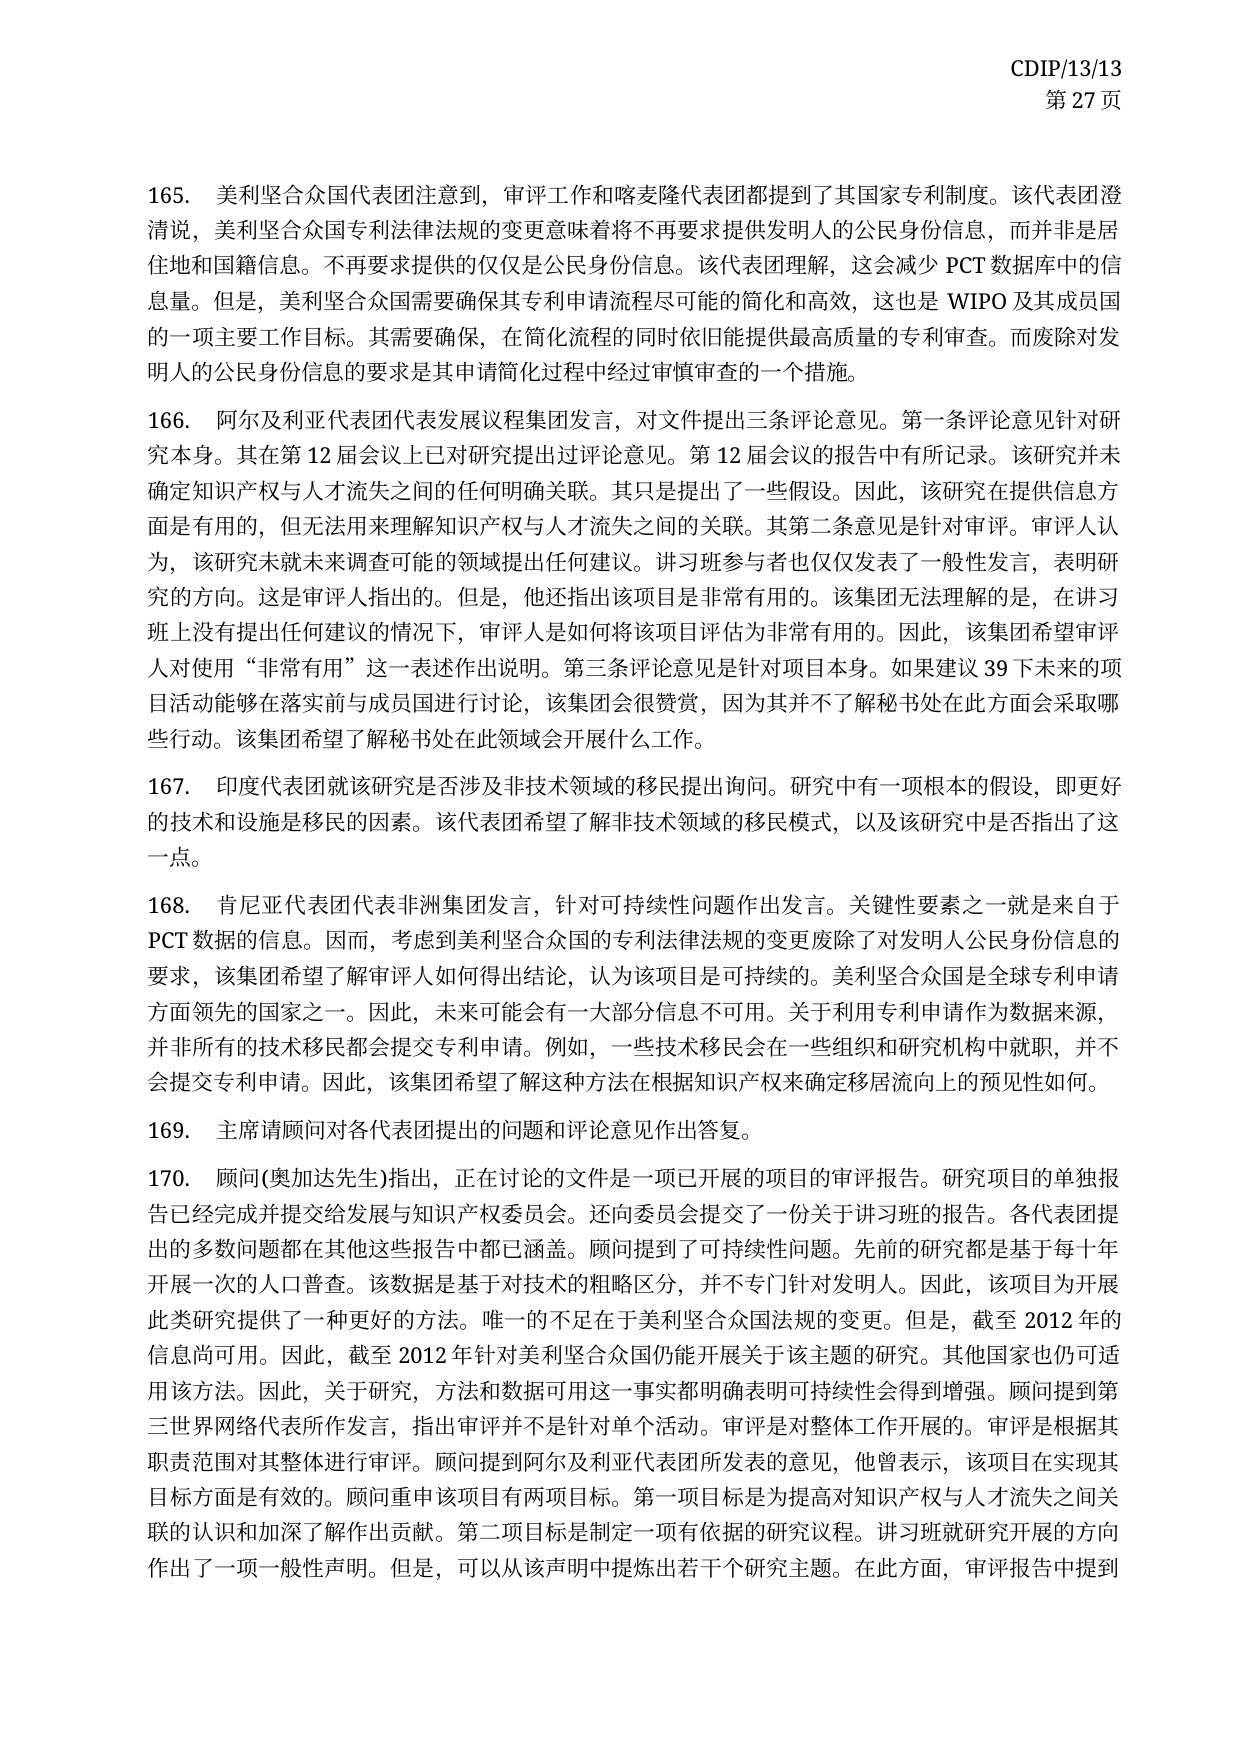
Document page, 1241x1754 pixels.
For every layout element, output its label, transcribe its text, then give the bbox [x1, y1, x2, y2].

list 印度代表团就该研究是否涉及非技术领域的移民提出询问。研究中有一项根本的假设，即更好的技术和设施是移民的因素。该代表团希望了解非技术领域的移民模式，以及该研究中是否指出了这一点。 [148, 766, 1122, 872]
list 肯尼亚代表团代表非洲集团发言，针对可持续性问题作出发言。关键性要素之一就是来自于PCT数据的信息。因而，考虑到美利坚合众国的专利法律法规的变更废除了对发明人公民身份信息的要求，该集团希望了解审评人如何得出结论，认为该项目是可持续的。美利坚合众国是全球专利申请方面领先的国家之一。因此，未来可能会有一大部分信息不可用。关于利用专利申请作为数据来源，并非所有的技术移民都会提交专利申请。例如，一些技术移民会在一些组织和研究机构中就职，并不会提交专利申请。因此，该集团希望了解这种方法在根据知识产权来确定移居流向上的预见性如何。 [148, 884, 1122, 1097]
list 主席请顾问对各代表团提出的问题和评论意见作出答复。 [148, 1109, 1122, 1145]
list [148, 1157, 1122, 1582]
list 美利坚合众国代表团注意到，审评工作和喀麦隆代表团都提到了其国家专利制度。该代表团澄清说，美利坚合众国专利法律法规的变更意味着将不再要求提供发明人的公民身份信息，而并非是居住地和国籍信息。不再要求提供的仅仅是公民身份信息。该代表团理解，这会减少PCT数据库中的信息量。但是，美利坚合众国需要确保其专利申请流程尽可能的简化和高效，这也是WIPO及其成员国的一项主要工作目标。其需要确保，在简化流程的同时依旧能提供最高质量的专利审查。而废除对发明人的公民身份信息的要求是其申请简化过程中经过审慎审查的一个措施。 [148, 174, 1122, 387]
list 阿尔及利亚代表团代表发展议程集团发言，对文件提出三条评论意见。第一条评论意见针对研究本身。其在第12届会议上已对研究提出过评论意见。第12届会议的报告中有所记录。该研究并未确定知识产权与人才流失之间的任何明确关联。其只是提出了一些假设。因此，该研究在提供信息方面是有用的，但无法用来理解知识产权与人才流失之间的关联。其第二条意见是针对审评。审评人认为，该研究未就未来调查可能的领域提出任何建议。讲习班参与者也仅仅发表了一般性发言，表明研究的方向。这是审评人指出的。但是，他还指出该项目是非常有用的。该集团无法理解的是，在讲习班上没有提出任何建议的情况下，审评人是如何将该项目评估为非常有用的。因此，该集团希望审评人对使用“非常有用”这一表述作出说明。第三条评论意见是针对项目本身。如果建议39下未来的项目活动能够在落实前与成员国进行讨论，该集团会很赞赏，因为其并不了解秘书处在此方面会采取哪些行动。该集团希望了解秘书处在此领域会开展什么工作。 [148, 399, 1122, 753]
